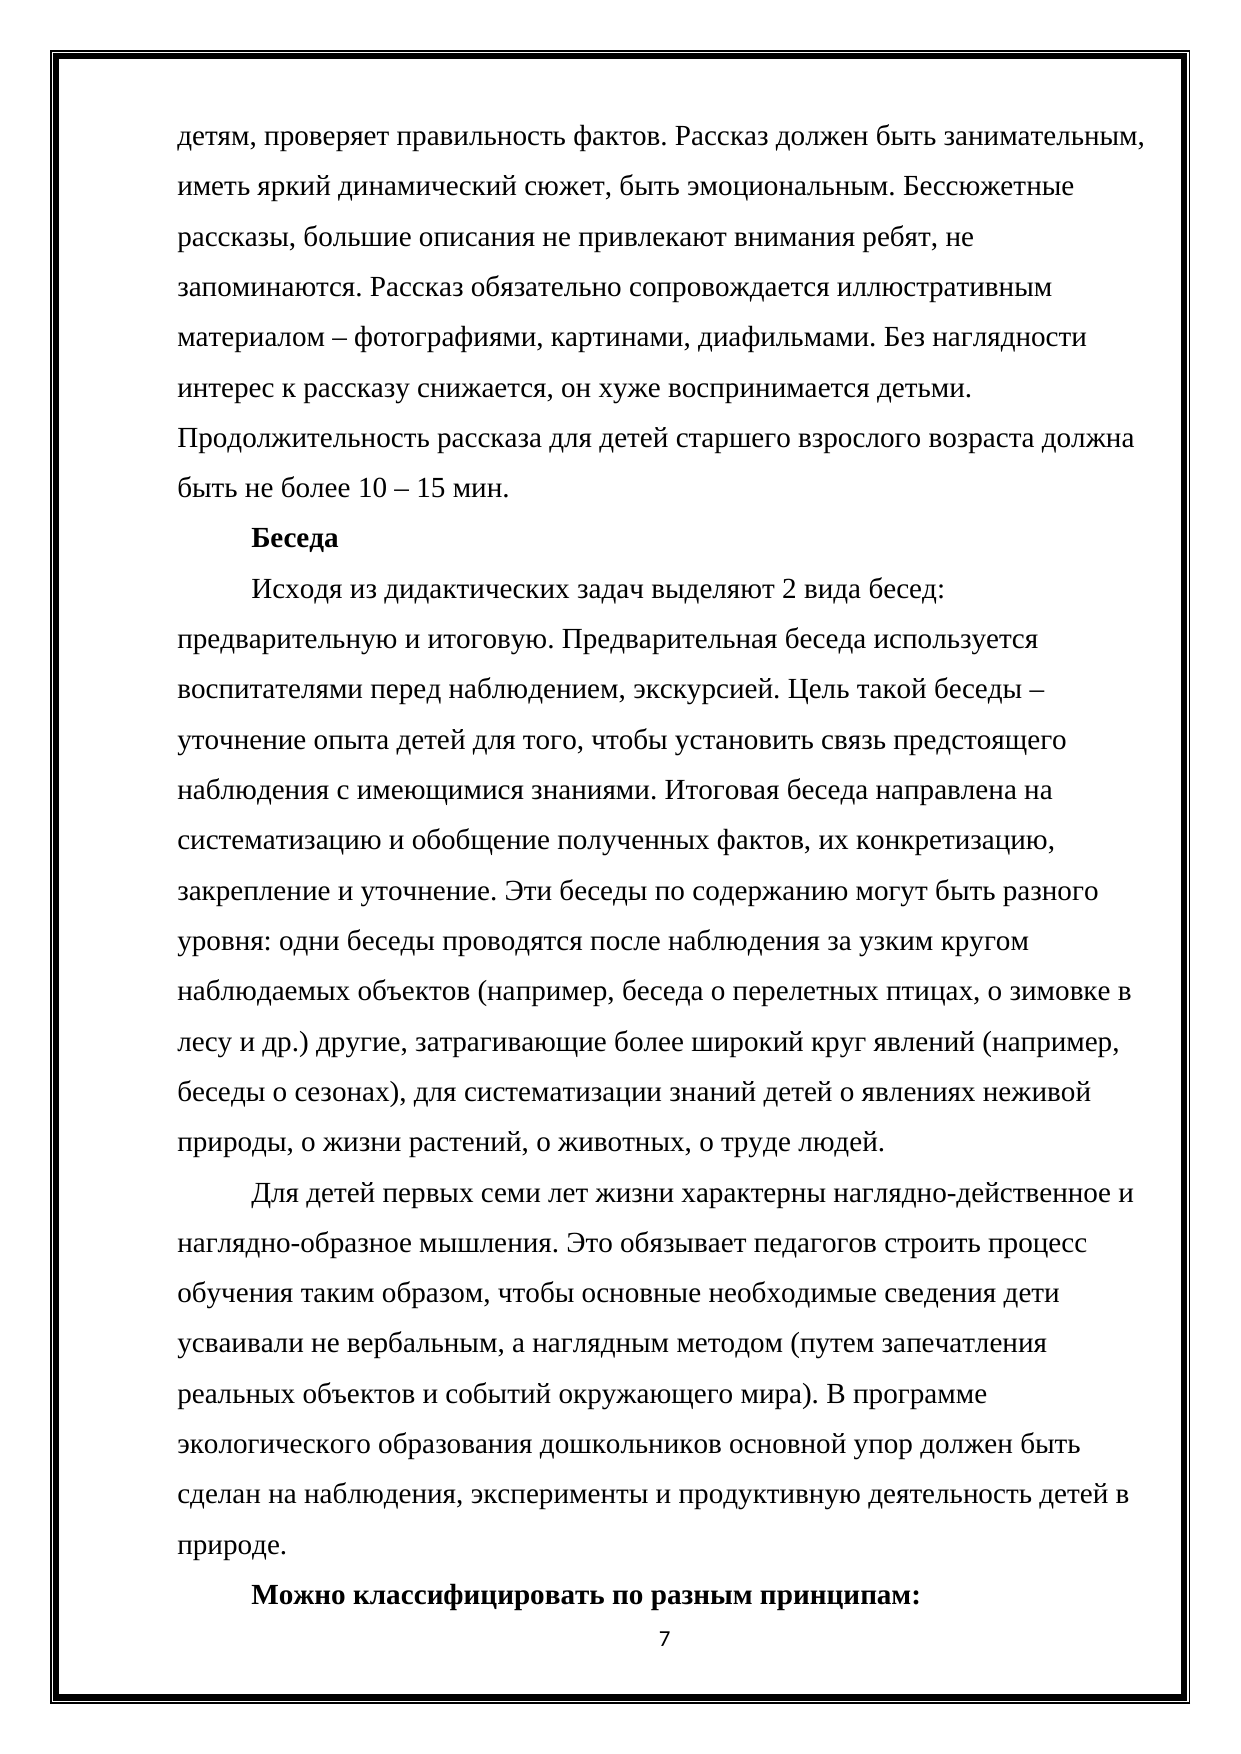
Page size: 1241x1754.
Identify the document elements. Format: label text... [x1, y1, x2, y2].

text Для детей первых семи лет жизни характерны наглядно-действенное и наглядно-образное мышления. Это обязывает педагогов строить процесс обучения таким образом, чтобы основные необходимые сведения дети усваивали не вербальным, а наглядным методом (путем запечатления реальных объектов и событий окружающего мира). В программе экологического образования дошкольников основной упор должен быть сделан на наблюдения, эксперименты и продуктивную деятельность детей в природе. [177, 1175, 1152, 1560]
text Исходя из дидактических задач выделяют 2 вида бесед: предварительную и итоговую. Предварительная беседа используется воспитателями перед наблюдением, экскурсией. Цель такой беседы – уточнение опыта детей для того, чтобы установить связь предстоящего наблюдения с имеющимися знаниями. Итоговая беседа направлена на систематизацию и обобщение полученных фактов, их конкретизацию, закрепление и уточнение. Эти беседы по содержанию могут быть разного уровня: одни беседы проводятся после наблюдения за узким кругом наблюдаемых объектов (например, беседа о перелетных птицах, о зимовке в лесу и др.) другие, затрагивающие более широкий круг явлений (например, беседы о сезонах), для систематизации знаний детей о явлениях неживой природы, о жизни растений, о животных, о труде людей. [177, 571, 1152, 1158]
text Беседа [177, 521, 1152, 554]
text Можно классифицировать по разным принципам: [177, 1577, 1152, 1611]
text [177, 118, 1152, 504]
